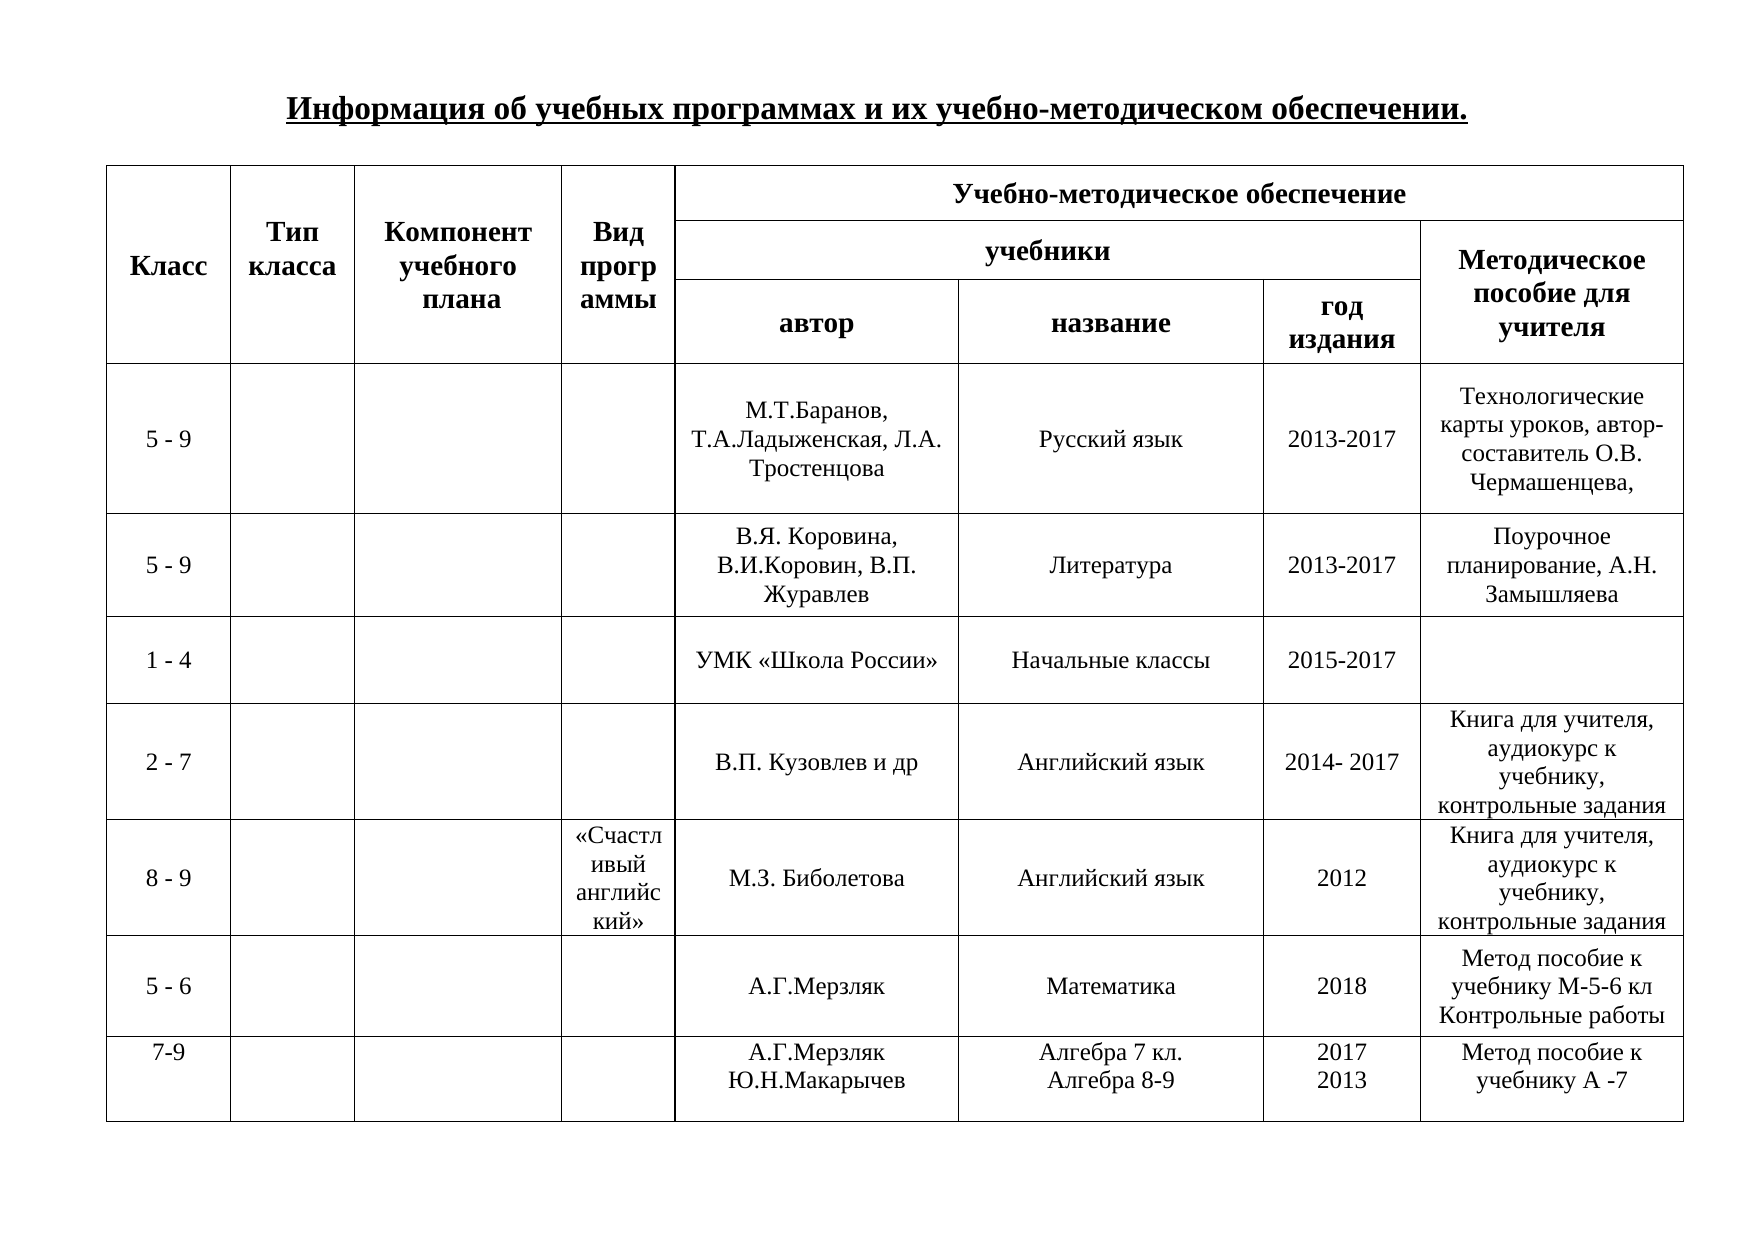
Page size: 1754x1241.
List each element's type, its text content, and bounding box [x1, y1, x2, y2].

table_cell [562, 1037, 674, 1121]
table_cell [231, 514, 354, 616]
table_header Вид программы [562, 166, 674, 363]
table_cell Поурочное планирование, А.Н. Замышляева [1421, 514, 1683, 616]
table_cell 5 - 9 [107, 514, 230, 616]
table_cell Математика [959, 936, 1263, 1036]
table_cell Русский язык [959, 364, 1263, 512]
table_cell 8 - 9 [107, 820, 230, 935]
table_cell [231, 617, 354, 703]
table_cell 2014- 2017 [1264, 704, 1420, 819]
table_cell 2 - 7 [107, 704, 230, 819]
table_header Класс [107, 166, 230, 363]
table_cell [231, 364, 354, 512]
table_cell Методическое пособие для учителя [1421, 221, 1683, 363]
table_cell УМК «Школа России» [676, 617, 958, 703]
table_cell [562, 514, 674, 616]
table_cell В.П. Кузовлев и др [676, 704, 958, 819]
table_cell Технологические карты уроков, автор-составитель О.В. Чермашенцева, [1421, 364, 1683, 512]
table_cell «Счастливый английский» [562, 820, 674, 935]
table_header Тип класса [231, 166, 354, 363]
table_cell [355, 617, 561, 703]
table_cell [231, 820, 354, 935]
table_cell 2017 2013 [1264, 1037, 1420, 1121]
table_cell [355, 704, 561, 819]
table_header Компонент учебного плана [355, 166, 561, 363]
table_cell Метод пособие к учебнику М-5-6 кл Контрольные работы [1421, 936, 1683, 1036]
table_cell [562, 364, 674, 512]
table_cell М.Т.Баранов, Т.А.Ладыженская, Л.А. Тростенцова [676, 364, 958, 512]
table_cell 5 - 9 [107, 364, 230, 512]
table_cell [355, 364, 561, 512]
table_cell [1421, 1037, 1683, 1121]
table_cell Начальные классы [959, 617, 1263, 703]
table_cell [231, 1037, 354, 1121]
table_cell 5 - 6 [107, 936, 230, 1036]
table_cell 2012 [1264, 820, 1420, 935]
table_cell 1 - 4 [107, 617, 230, 703]
table_cell 2013-2017 [1264, 514, 1420, 616]
table_cell Английский язык [959, 704, 1263, 819]
table_cell [355, 936, 561, 1036]
table_cell название [959, 280, 1263, 363]
table_cell [562, 936, 674, 1036]
table_cell [1421, 617, 1683, 703]
table_header Учебно-методическое обеспечение [676, 166, 1683, 220]
table_cell автор [676, 280, 958, 363]
table_cell 2015-2017 [1264, 617, 1420, 703]
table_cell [676, 1037, 958, 1121]
table_cell [562, 617, 674, 703]
table_cell [231, 704, 354, 819]
table_cell год издания [1264, 280, 1420, 363]
text Информация об учебных программах и их учебно-методическом обеспечении. [118, 89, 1636, 127]
table_cell Английский язык [959, 820, 1263, 935]
table_cell [562, 704, 674, 819]
table_cell Литература [959, 514, 1263, 616]
table_cell Книга для учителя, аудиокурс к учебнику, контрольные задания [1421, 820, 1683, 935]
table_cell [959, 1037, 1263, 1121]
table_cell учебники [676, 221, 1420, 279]
table_cell 2018 [1264, 936, 1420, 1036]
table_cell [355, 514, 561, 616]
table_cell М.З. Биболетова [676, 820, 958, 935]
table_cell Книга для учителя, аудиокурс к учебнику, контрольные задания [1421, 704, 1683, 819]
table_cell [231, 936, 354, 1036]
table_cell [355, 1037, 561, 1121]
table_cell В.Я. Коровина, В.И.Коровин, В.П. Журавлев [676, 514, 958, 616]
table_cell 7-9 [107, 1037, 230, 1121]
table_cell 2013-2017 [1264, 364, 1420, 512]
table_cell А.Г.Мерзляк [676, 936, 958, 1036]
table_cell [355, 820, 561, 935]
